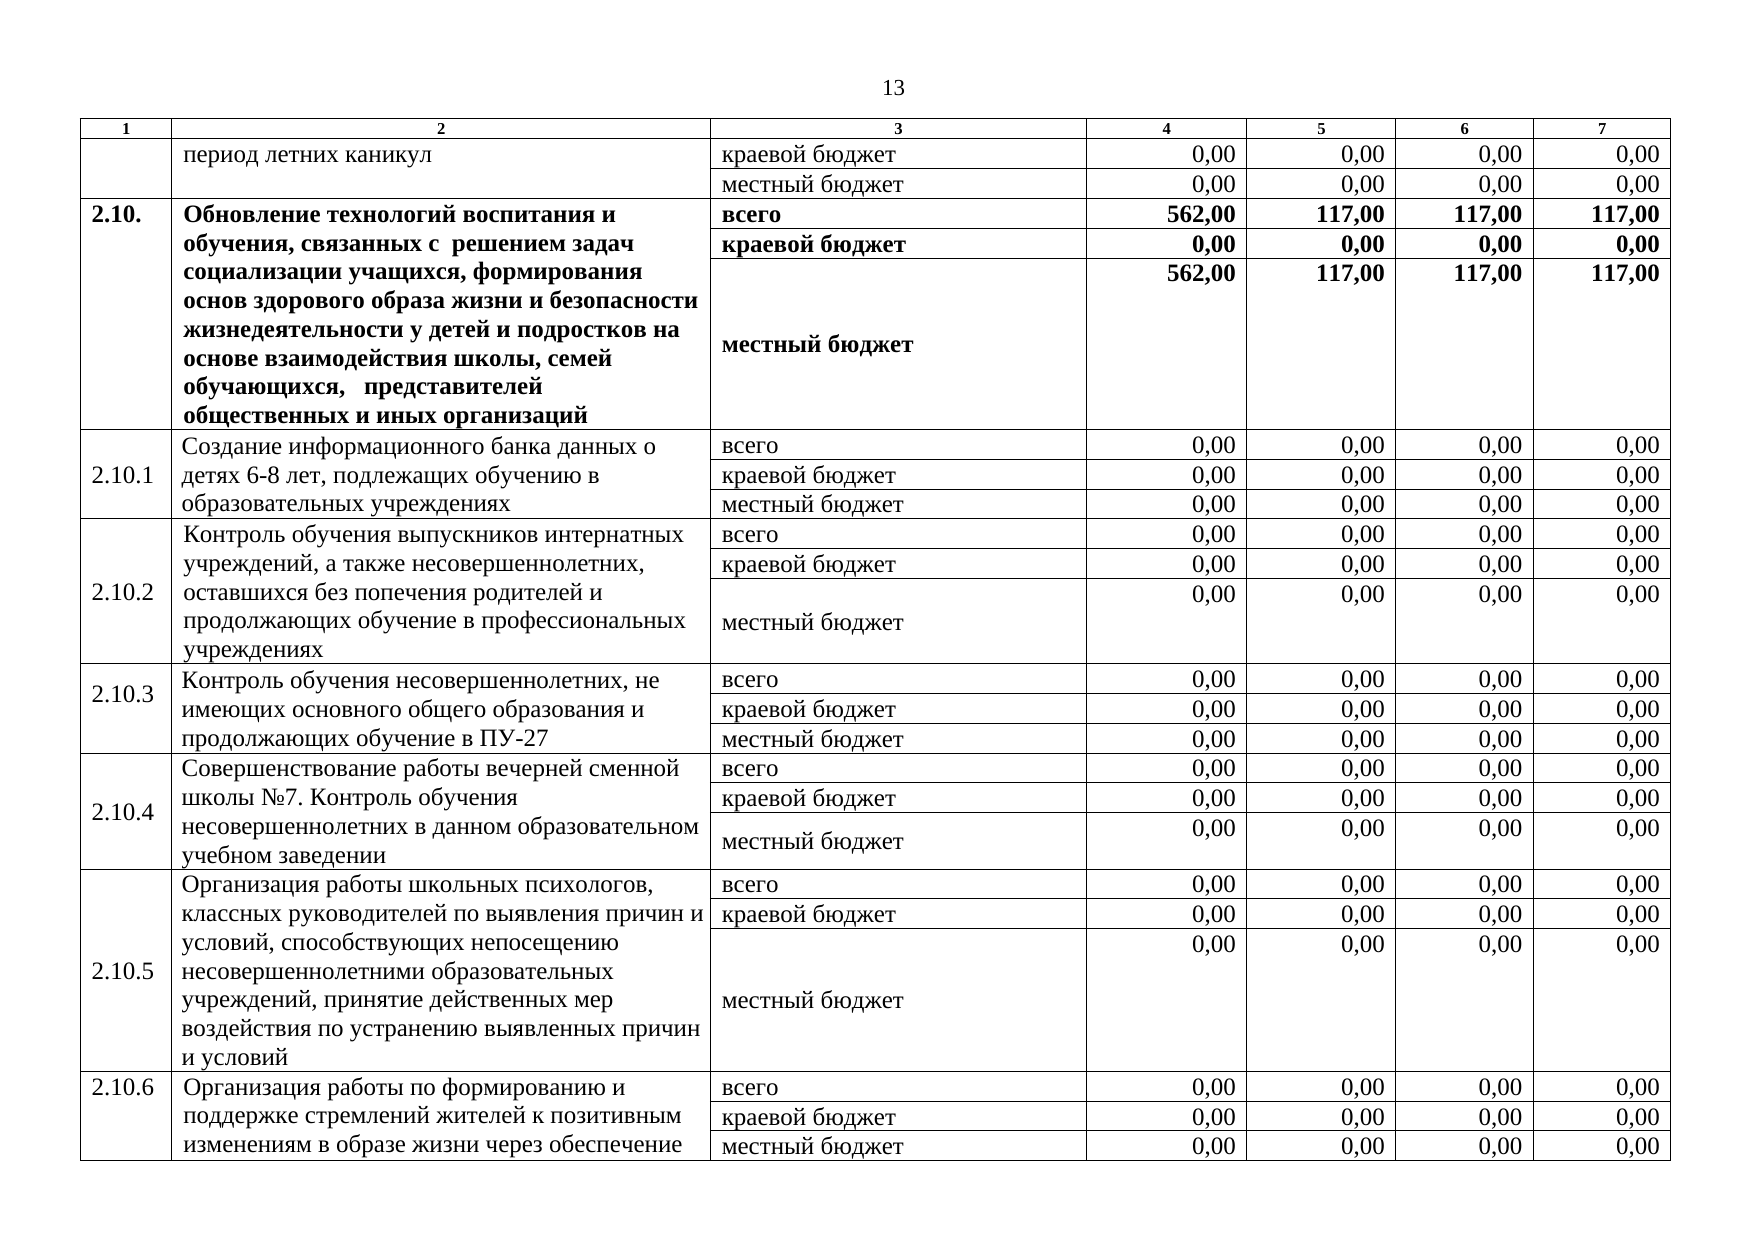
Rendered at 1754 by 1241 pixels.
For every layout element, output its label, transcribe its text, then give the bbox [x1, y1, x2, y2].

table_cell краевой бюджет [711, 694, 1086, 723]
table_cell 0,00 [1534, 899, 1670, 928]
table_cell 0,00 [1087, 139, 1246, 168]
table_cell 0,00 [1087, 579, 1246, 663]
table_cell 0,00 [1087, 460, 1246, 488]
table_cell 0,00 [1396, 929, 1533, 1071]
table_cell 0,00 [1087, 783, 1246, 812]
table_header 3 [711, 119, 1086, 138]
table_cell 0,00 [1396, 870, 1533, 898]
table_cell 0,00 [1396, 579, 1533, 663]
table_cell местный бюджет [711, 259, 1086, 429]
table_cell 0,00 [1247, 929, 1395, 1071]
table_cell местный бюджет [711, 724, 1086, 752]
table_cell 0,00 [1087, 664, 1246, 693]
table_cell 0,00 [1247, 724, 1395, 752]
table_cell краевой бюджет [711, 899, 1086, 928]
table_header 1 [81, 119, 171, 138]
table_cell 0,00 [1087, 1072, 1246, 1101]
table_cell 0,00 [1087, 490, 1246, 518]
table_cell 0,00 [1534, 1102, 1670, 1130]
table_cell краевой бюджет [711, 1102, 1086, 1130]
table_cell 0,00 [1247, 579, 1395, 663]
table_cell 0,00 [1396, 783, 1533, 812]
table_cell 0,00 [1396, 664, 1533, 693]
table_cell 0,00 [1087, 229, 1246, 257]
table_cell 2.10.3 [81, 664, 171, 752]
table_cell 0,00 [1247, 1072, 1395, 1101]
table_cell 0,00 [1087, 1102, 1246, 1130]
table_cell 2.10.4 [81, 754, 171, 868]
table_cell 117,00 [1396, 259, 1533, 429]
table_cell 0,00 [1396, 813, 1533, 868]
table_cell 0,00 [1534, 929, 1670, 1071]
table_cell 0,00 [1247, 694, 1395, 723]
table_header 2 [172, 119, 710, 138]
table_cell 0,00 [1534, 579, 1670, 663]
table_cell 117,00 [1534, 259, 1670, 429]
table_cell 0,00 [1087, 929, 1246, 1071]
table_cell 0,00 [1396, 169, 1533, 198]
table_cell 2.10. [81, 199, 171, 429]
table_cell 0,00 [1087, 870, 1246, 898]
table_cell 0,00 [1247, 139, 1395, 168]
table_cell местный бюджет [711, 490, 1086, 518]
table_cell 0,00 [1396, 460, 1533, 488]
table_cell 0,00 [1534, 664, 1670, 693]
table_cell 0,00 [1396, 549, 1533, 578]
table_cell 0,00 [1534, 169, 1670, 198]
table_cell краевой бюджет [711, 229, 1086, 257]
table_cell Организация работы школьных психологов, классных руководителей по выявления причин и условий, способствующих непосещению несовершеннолетними образовательных учреждений, принятие действенных мер воздействия по устранению выявленных причин и условий [172, 870, 710, 1071]
table_cell 0,00 [1534, 1072, 1670, 1101]
table_cell 0,00 [1087, 430, 1246, 459]
table_cell 0,00 [1087, 1131, 1246, 1160]
table_cell 0,00 [1247, 229, 1395, 257]
table_cell краевой бюджет [711, 139, 1086, 168]
table_cell 0,00 [1534, 813, 1670, 868]
table_cell 562,00 [1087, 199, 1246, 228]
table_cell 0,00 [1247, 664, 1395, 693]
table_cell 0,00 [1247, 1131, 1395, 1160]
table_cell местный бюджет [711, 1131, 1086, 1160]
table_cell 0,00 [1534, 430, 1670, 459]
table_cell Совершенствование работы вечерней сменной школы №7. Контроль обучения несовершеннолетних в данном образовательном учебном заведении [172, 754, 710, 868]
table_cell 0,00 [1247, 754, 1395, 782]
table_cell 0,00 [1247, 460, 1395, 488]
table_cell 0,00 [1396, 1102, 1533, 1130]
table_cell 117,00 [1396, 199, 1533, 228]
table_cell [172, 139, 710, 198]
table_cell 0,00 [1534, 549, 1670, 578]
table_cell всего [711, 199, 1086, 228]
table_cell 0,00 [1087, 169, 1246, 198]
table_cell Создание информационного банка данных о детях 6-8 лет, подлежащих обучению в образовательных учреждениях [172, 430, 710, 518]
table_cell местный бюджет [711, 929, 1086, 1071]
table_cell 0,00 [1087, 724, 1246, 752]
table_cell всего [711, 754, 1086, 782]
table_cell 0,00 [1534, 490, 1670, 518]
table_cell 0,00 [1534, 694, 1670, 723]
table_cell Обновление технологий воспитания и обучения, связанных с решением задач социализации учащихся, формирования основ здорового образа жизни и безопасности жизнедеятельности у детей и подростков на основе взаимодействия школы, семей обучающихся, представителей общественных и иных организаций [172, 199, 710, 429]
table_cell 0,00 [1534, 229, 1670, 257]
table_cell 0,00 [1087, 754, 1246, 782]
table_cell всего [711, 870, 1086, 898]
table_cell 0,00 [1087, 813, 1246, 868]
table_cell 0,00 [1396, 490, 1533, 518]
table_cell 2.10.2 [81, 519, 171, 663]
table_cell местный бюджет [711, 579, 1086, 663]
table_cell 0,00 [1247, 490, 1395, 518]
table_cell 0,00 [1396, 1072, 1533, 1101]
table_cell 0,00 [1534, 870, 1670, 898]
table_cell 0,00 [1396, 899, 1533, 928]
table_cell всего [711, 1072, 1086, 1101]
table_cell 0,00 [1534, 519, 1670, 548]
table_cell 0,00 [1247, 169, 1395, 198]
table_cell Организация работы по формированию и поддержке стремлений жителей к позитивным изменениям в образе жизни через обеспечение их достоверными медико-гигиеническими и санитарными знаниями (лектории, кинолектории, лекции, беседы) [172, 1072, 710, 1160]
table_cell 0,00 [1247, 549, 1395, 578]
table_cell 0,00 [1534, 460, 1670, 488]
table_cell 0,00 [1087, 899, 1246, 928]
table_cell 0,00 [1396, 1131, 1533, 1160]
table_cell [81, 139, 171, 198]
table_cell 0,00 [1534, 139, 1670, 168]
table_cell 0,00 [1087, 519, 1246, 548]
table_cell краевой бюджет [711, 460, 1086, 488]
table_header 4 [1087, 119, 1246, 138]
table_header 5 [1247, 119, 1395, 138]
table_cell 2.10.5 [81, 870, 171, 1071]
table_header 7 [1534, 119, 1670, 138]
table_cell 0,00 [1396, 694, 1533, 723]
table_cell 117,00 [1247, 199, 1395, 228]
table_cell всего [711, 519, 1086, 548]
table_cell 0,00 [1247, 519, 1395, 548]
table_cell 562,00 [1087, 259, 1246, 429]
table_cell 0,00 [1087, 694, 1246, 723]
table_cell 117,00 [1247, 259, 1395, 429]
table_cell местный бюджет [711, 813, 1086, 868]
table_cell 0,00 [1396, 139, 1533, 168]
table_cell всего [711, 664, 1086, 693]
table_cell краевой бюджет [711, 783, 1086, 812]
table_cell 0,00 [1534, 1131, 1670, 1160]
table_cell Контроль обучения несовершеннолетних, не имеющих основного общего образования и продолжающих обучение в ПУ-27 [172, 664, 710, 752]
table_cell краевой бюджет [711, 549, 1086, 578]
table_cell 0,00 [1247, 899, 1395, 928]
table_cell 0,00 [1087, 549, 1246, 578]
table_cell 0,00 [1396, 430, 1533, 459]
table_cell 0,00 [1396, 754, 1533, 782]
table_cell 0,00 [1396, 229, 1533, 257]
table_cell 0,00 [1534, 754, 1670, 782]
table_cell 0,00 [1534, 783, 1670, 812]
table_cell 0,00 [1247, 813, 1395, 868]
table_cell 2.10.1 [81, 430, 171, 518]
table_cell 0,00 [1247, 870, 1395, 898]
table_cell местный бюджет [711, 169, 1086, 198]
table_cell 0,00 [1247, 430, 1395, 459]
table_header 6 [1396, 119, 1533, 138]
table_cell 117,00 [1534, 199, 1670, 228]
table_cell всего [711, 430, 1086, 459]
table_cell 0,00 [1534, 724, 1670, 752]
table_cell Контроль обучения выпускников интернатных учреждений, а также несовершеннолетних, оставшихся без попечения родителей и продолжающих обучение в профессиональных учреждениях [172, 519, 710, 663]
table_cell 0,00 [1396, 519, 1533, 548]
table_cell 0,00 [1247, 783, 1395, 812]
table_cell 2.10.6 [81, 1072, 171, 1160]
table_cell 0,00 [1247, 1102, 1395, 1130]
table_cell 0,00 [1396, 724, 1533, 752]
